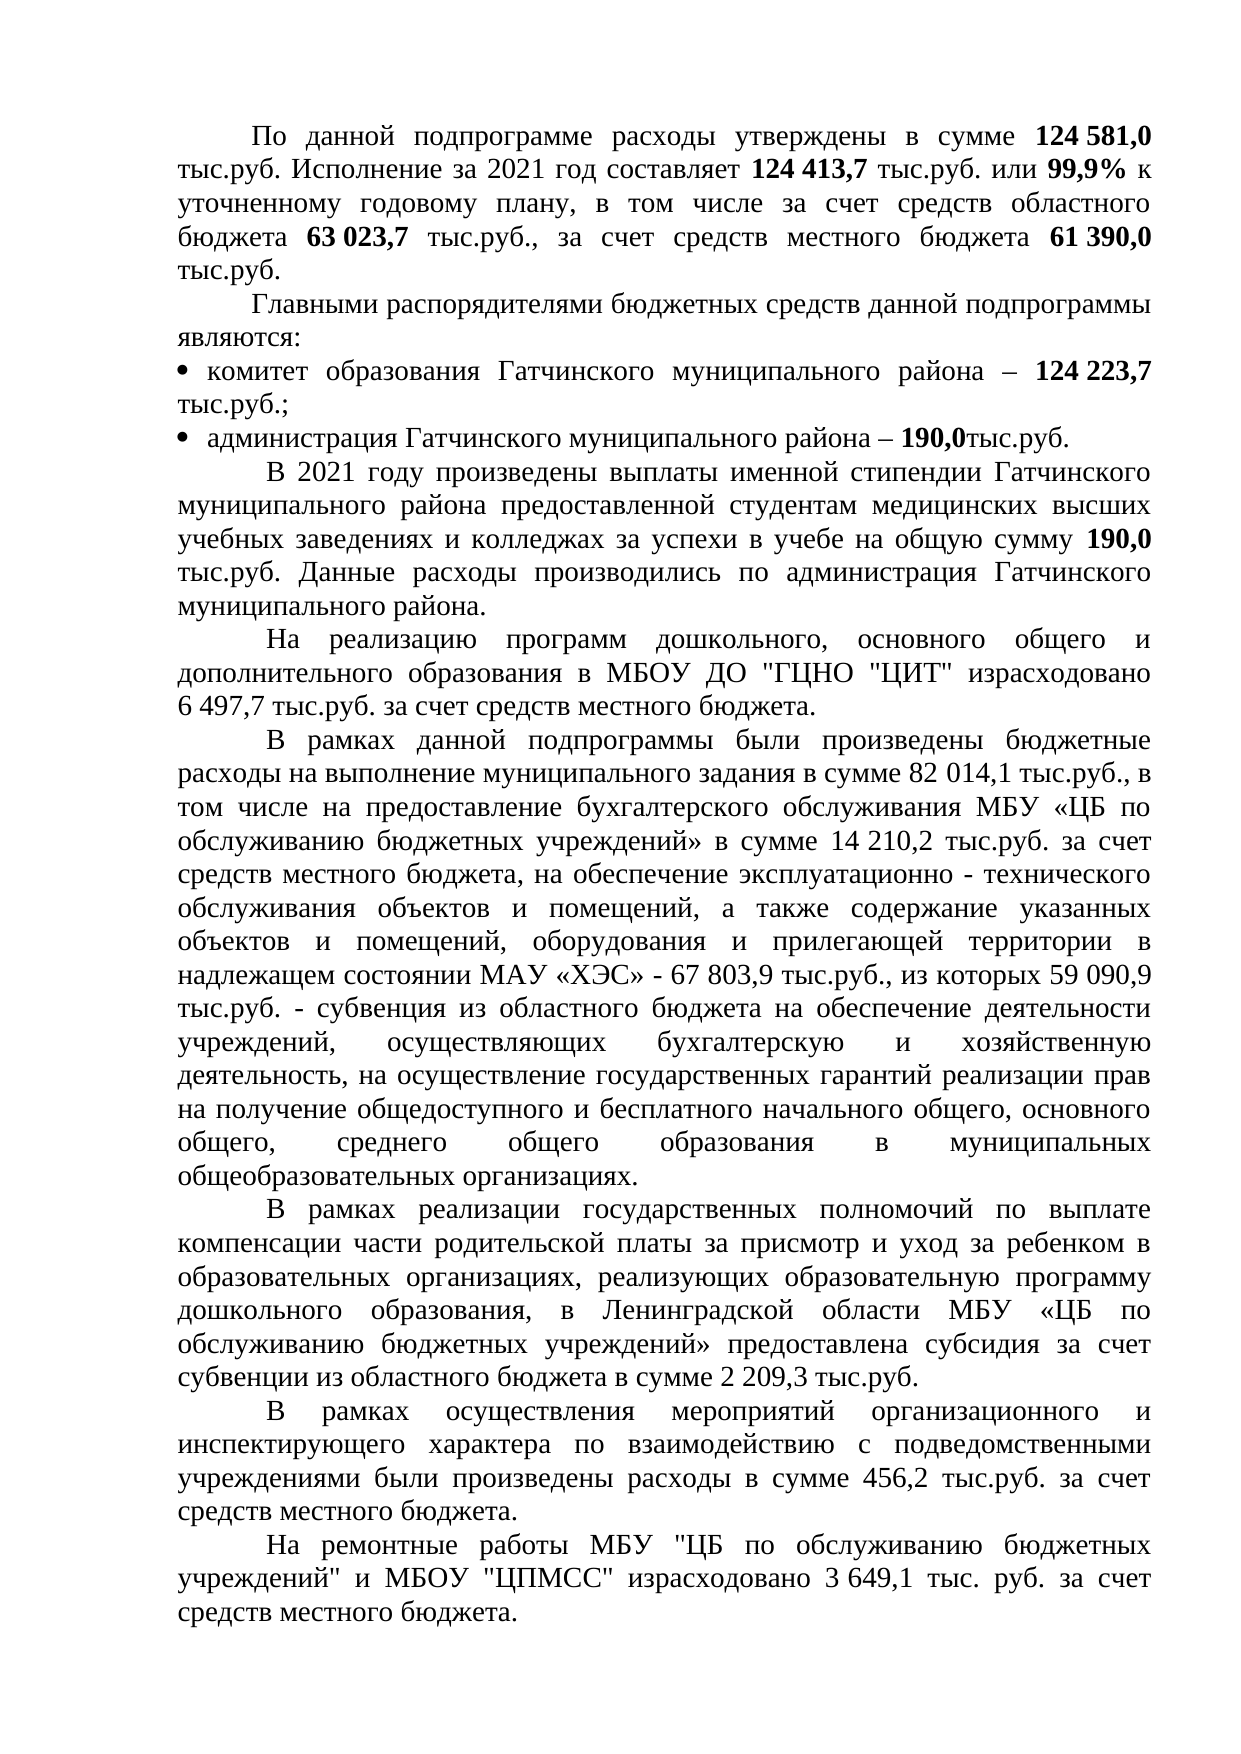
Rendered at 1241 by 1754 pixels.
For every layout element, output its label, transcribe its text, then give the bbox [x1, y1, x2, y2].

text Главными распорядителями бюджетных средств данной подпрограммы являются: [177, 286, 1152, 353]
text По данной подпрограмме расходы утверждены в сумме 124 581,0 тыс.руб. Исполнение за 2021 год составляет 124 413,7 тыс.руб. или 99,9% к уточненному годовому плану, в том числе за счет средств областного бюджета 63 023,7 тыс.руб., за счет средств местного бюджета 61 390,0 тыс.руб. [177, 118, 1152, 286]
list комитет образования Гатчинского муниципального района – 124 223,7 тыс.руб.; [177, 353, 1152, 420]
list В 2021 году произведены выплаты именной стипендии Гатчинского муниципального района предоставленной студентам медицинских высших учебных заведениях и колледжах за успехи в учебе на общую сумму 190,0 тыс.руб. Данные расходы производились по администрация Гатчинского муниципального района. [177, 454, 1152, 621]
list В рамках осуществления мероприятий организационного и инспектирующего характера по взаимодействию с подведомственными учреждениями были произведены расходы в сумме 456,2 тыс.руб. за счет средств местного бюджета. [177, 1393, 1152, 1527]
list администрация Гатчинского муниципального района – 190,0тыс.руб. [177, 420, 1152, 454]
list На ремонтные работы МБУ "ЦБ по обслуживанию бюджетных учреждений" и МБОУ "ЦПМСС" израсходовано 3 649,1 тыс. руб. за счет средств местного бюджета. [177, 1527, 1152, 1628]
list В рамках данной подпрограммы были произведены бюджетные расходы на выполнение муниципального задания в сумме 82 014,1 тыс.руб., в том числе на предоставление бухгалтерского обслуживания МБУ «ЦБ по обслуживанию бюджетных учреждений» в сумме 14 210,2 тыс.руб. за счет средств местного бюджета, на обеспечение эксплуатационно - технического обслуживания объектов и помещений, а также содержание указанных объектов и помещений, оборудования и прилегающей территории в надлежащем состоянии МАУ «ХЭС» - 67 803,9 тыс.руб., из которых 59 090,9 тыс.руб. - субвенция из областного бюджета на обеспечение деятельности учреждений, осуществляющих бухгалтерскую и хозяйственную деятельность, на осуществление государственных гарантий реализации прав на получение общедоступного и бесплатного начального общего, основного общего, среднего общего образования в муниципальных общеобразовательных организациях. [177, 722, 1152, 1192]
list В рамках реализации государственных полномочий по выплате компенсации части родительской платы за присмотр и уход за ребенком в образовательных организациях, реализующих образовательную программу дошкольного образования, в Ленинградской области МБУ «ЦБ по обслуживанию бюджетных учреждений» предоставлена субсидия за счет субвенции из областного бюджета в сумме 2 209,3 тыс.руб. [177, 1192, 1152, 1393]
list На реализацию программ дошкольного, основного общего и дополнительного образования в МБОУ ДО "ГЦНО "ЦИТ" израсходовано 6 497,7 тыс.руб. за счет средств местного бюджета. [177, 621, 1152, 722]
